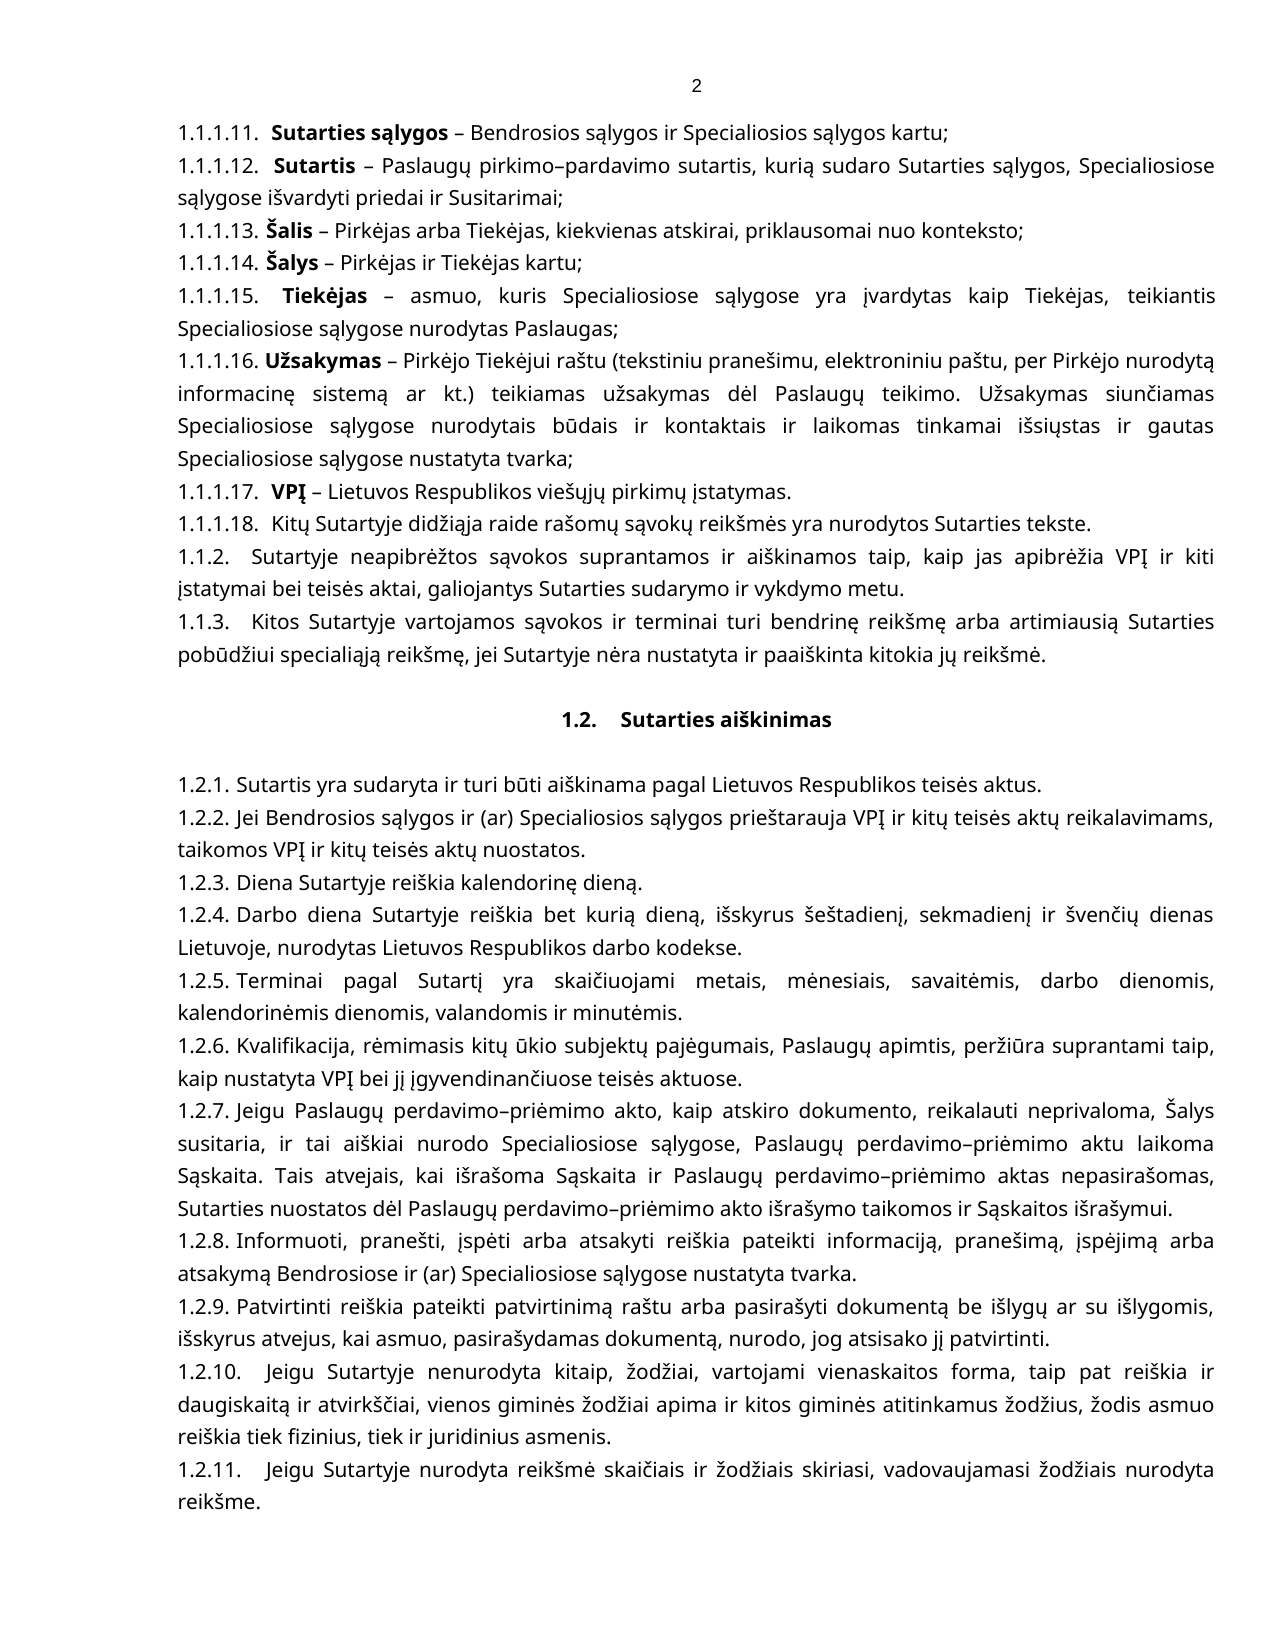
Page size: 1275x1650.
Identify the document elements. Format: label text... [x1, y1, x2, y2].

text 1.2.10. Jeigu Sutartyje nenurodyta kitaip, žodžiai, vartojami vienaskaitos forma, taip pat reiškia ir daugiskaitą ir atvirkščiai, vienos giminės žodžiai apima ir kitos giminės atitinkamus žodžius, žodis asmuo reiškia tiek fizinius, tiek ir juridinius asmenis. [177, 1418, 1216, 1451]
text 1.1.1.12. Sutartis – Paslaugų pirkimo–pardavimo sutartis, kurią sudaro Sutarties sąlygos, Specialiosiose sąlygose išvardyti priedai ir Susitarimai; [177, 151, 1216, 212]
text 1.2.6. Kvalifikacija, rėmimasis kitų ūkio subjektų pajėgumais, Paslaugų apimtis, peržiūra suprantami taip, kaip nustatyta VPĮ bei jį įgyvendinančiuose teisės aktuose. [177, 1031, 1216, 1092]
text 1.1.1.17. VPĮ – Lietuvos Respublikos viešųjų pirkimų įstatymas. [177, 477, 1216, 505]
text 1.2.3. Diena Sutartyje reiškia kalendorinę dieną. [177, 868, 1216, 896]
text 1.1.1.11. Sutarties sąlygos – Bendrosios sąlygos ir Specialiosios sąlygos kartu; [177, 118, 1216, 147]
text 1.2. Sutarties aiškinimas [177, 705, 1216, 733]
text 1.1.3. Kitos Sutartyje vartojamos sąvokos ir terminai turi bendrinę reikšmę arba artimiausią Sutarties pobūdžiui specialiąją reikšmę, jei Sutartyje nėra nustatyta ir paaiškinta kitokia jų reikšmė. [177, 607, 1216, 668]
text 1.1.1.14. Šalys – Pirkėjas ir Tiekėjas kartu; [177, 248, 1216, 277]
text 1.1.2. Sutartyje neapibrėžtos sąvokos suprantamos ir aiškinamos taip, kaip jas apibrėžia VPĮ ir kiti įstatymai bei teisės aktai, galiojantys Sutarties sudarymo ir vykdymo metu. [177, 542, 1216, 603]
text 1.1.1.18. Kitų Sutartyje didžiąja raide rašomų sąvokų reikšmės yra nurodytos Sutarties tekste. [177, 509, 1216, 538]
text 1.2.9. Patvirtinti reiškia pateikti patvirtinimą raštu arba pasirašyti dokumentą be išlygų ar su išlygomis, išskyrus atvejus, kai asmuo, pasirašydamas dokumentą, nurodo, jog atsisako jį patvirtinti. [177, 1292, 1216, 1353]
text 1.2.1. Sutartis yra sudaryta ir turi būti aiškinama pagal Lietuvos Respublikos teisės aktus. [177, 770, 1216, 799]
text 1.2.7. Jeigu Paslaugų perdavimo–priėmimo akto, kaip atskiro dokumento, reikalauti neprivaloma, Šalys susitaria, ir tai aiškiai nurodo Specialiosiose sąlygose, Paslaugų perdavimo–priėmimo aktu laikoma Sąskaita. Tais atvejais, kai išrašoma Sąskaita ir Paslaugų perdavimo–priėmimo aktas nepasirašomas, Sutarties nuostatos dėl Paslaugų perdavimo–priėmimo akto išrašymo taikomos ir Sąskaitos išrašymui. [177, 1096, 1216, 1222]
text 1.1.1.15. Tiekėjas – asmuo, kuris Specialiosiose sąlygose yra įvardytas kaip Tiekėjas, teikiantis Specialiosiose sąlygose nurodytas Paslaugas; [177, 281, 1216, 342]
text 1.2.2. Jei Bendrosios sąlygos ir (ar) Specialiosios sąlygos prieštarauja VPĮ ir kitų teisės aktų reikalavimams, taikomos VPĮ ir kitų teisės aktų nuostatos. [177, 803, 1216, 864]
text 1.2.11. Jeigu Sutartyje nurodyta reikšmė skaičiais ir žodžiais skiriasi, vadovaujamasi žodžiais nurodyta reikšme. [177, 1455, 1216, 1516]
text 1.1.1.16. Užsakymas – Pirkėjo Tiekėjui raštu (tekstiniu pranešimu, elektroniniu paštu, per Pirkėjo nurodytą informacinę sistemą ar kt.) teikiamas užsakymas dėl Paslaugų teikimo. Užsakymas siunčiamas Specialiosiose sąlygose nurodytais būdais ir kontaktais ir laikomas tinkamai išsiųstas ir gautas Specialiosiose sąlygose nustatyta tvarka; [177, 346, 1216, 473]
text 1.2.8. Informuoti, pranešti, įspėti arba atsakyti reiškia pateikti informaciją, pranešimą, įspėjimą arba atsakymą Bendrosiose ir (ar) Specialiosiose sąlygose nustatyta tvarka. [177, 1227, 1216, 1288]
text 1.2.4. Darbo diena Sutartyje reiškia bet kurią dieną, išskyrus šeštadienį, sekmadienį ir švenčių dienas Lietuvoje, nurodytas Lietuvos Respublikos darbo kodekse. [177, 901, 1216, 962]
text 1.1.1.13. Šalis – Pirkėjas arba Tiekėjas, kiekvienas atskirai, priklausomai nuo konteksto; [177, 216, 1216, 244]
text 1.2.5. Terminai pagal Sutartį yra skaičiuojami metais, mėnesiais, savaitėmis, darbo dienomis, kalendorinėmis dienomis, valandomis ir minutėmis. [177, 966, 1216, 1027]
text 1.2.10. Jeigu Sutartyje nenurodyta kitaip, žodžiai, vartojami vienaskaitos forma, taip pat reiškia ir daugiskaitą ir atvirkščiai, vienos giminės žodžiai apima ir kitos giminės atitinkamus žodžius, žodis asmuo reiškia tiek fizinius, tiek ir juridinius asmenis. [177, 1357, 1216, 1390]
